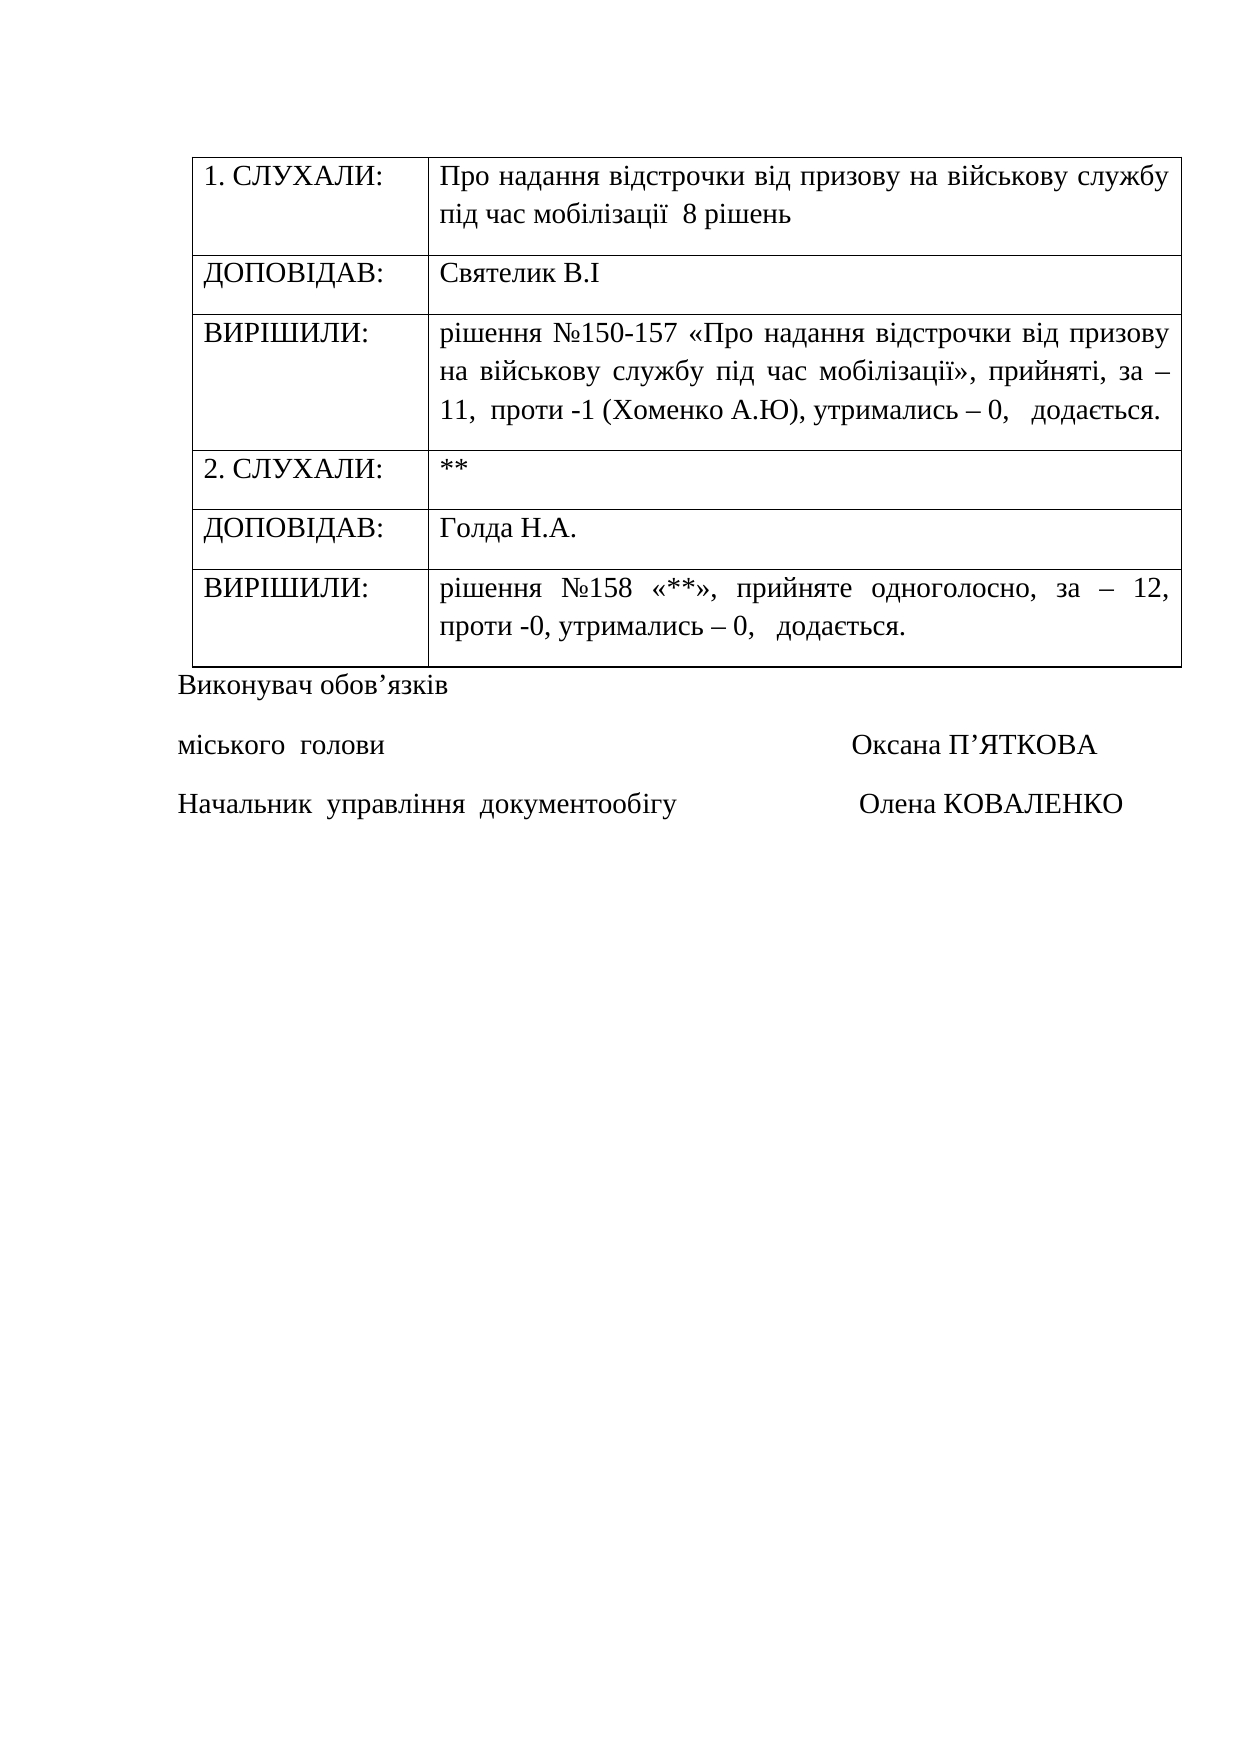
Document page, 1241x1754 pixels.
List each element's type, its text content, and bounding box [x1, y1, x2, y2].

table_cell ДОПОВІДАВ: [193, 256, 428, 314]
table_cell Святелик В.І [429, 256, 1181, 314]
table_header Про надання відстрочки від призову на військову службу під час мобілізації 8 рішень [429, 158, 1181, 254]
text міського голови Оксана П’ЯТКОВА [177, 727, 1152, 760]
text Виконувач обов’язків [177, 667, 1152, 701]
table_cell ВИРІШИЛИ: [193, 570, 428, 666]
table_cell ВИРІШИЛИ: [193, 315, 428, 450]
table_cell рішення №158 «**», прийняте одноголосно, за – 12, проти -0, утримались – 0, додається. [429, 570, 1181, 666]
table_cell Голда Н.А. [429, 510, 1181, 569]
table_header 1. СЛУХАЛИ: [193, 158, 428, 254]
text Начальник управління документообігу Олена КОВАЛЕНКО [177, 786, 1152, 820]
table_cell ДОПОВІДАВ: [193, 510, 428, 569]
table_cell рішення №150-157 «Про надання відстрочки від призову на військову службу під час мобілізації», прийняті, за – 11, проти -1 (Хоменко А.Ю), утримались – 0, додається. [429, 315, 1181, 450]
table_cell 2. СЛУХАЛИ: [193, 451, 428, 509]
table_cell ** [429, 451, 1181, 509]
